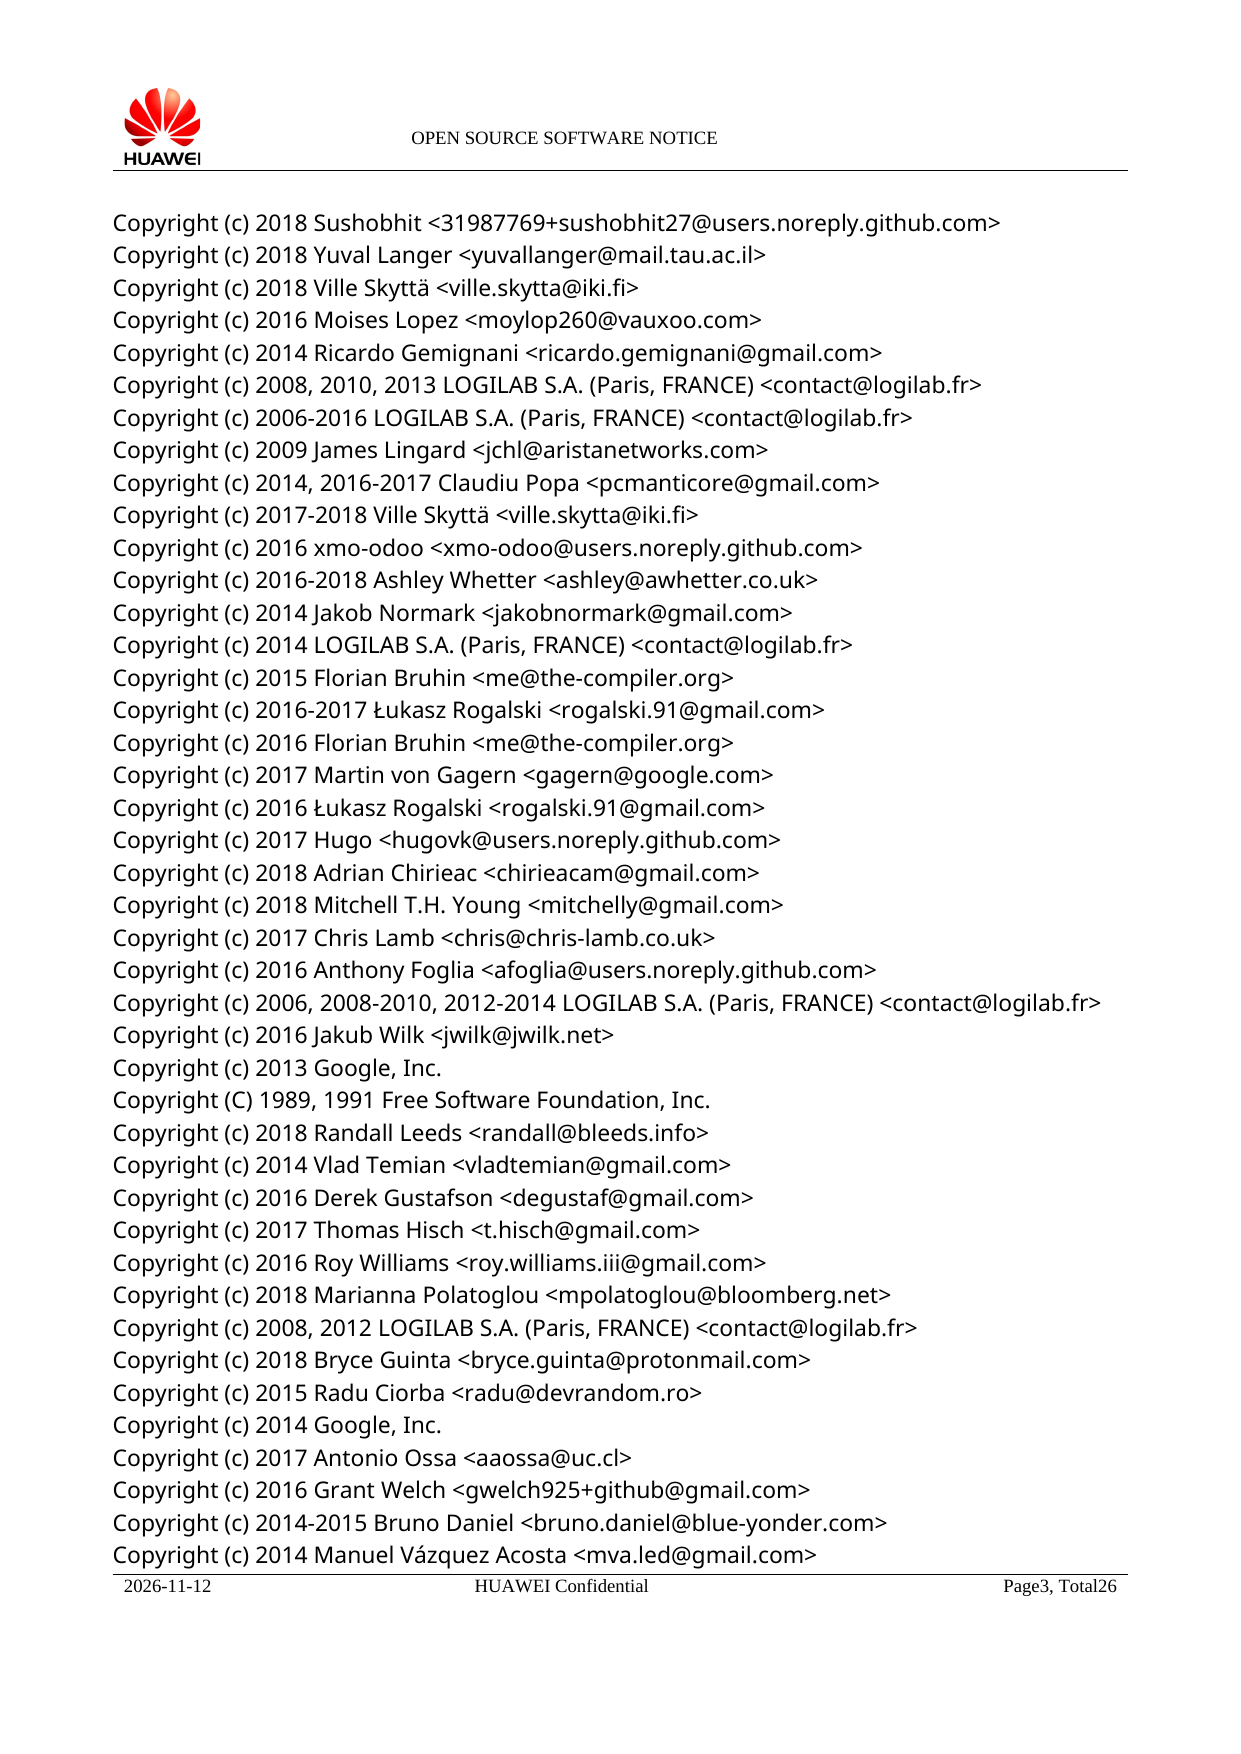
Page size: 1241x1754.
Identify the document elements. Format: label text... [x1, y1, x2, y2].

picture [124, 88, 201, 165]
